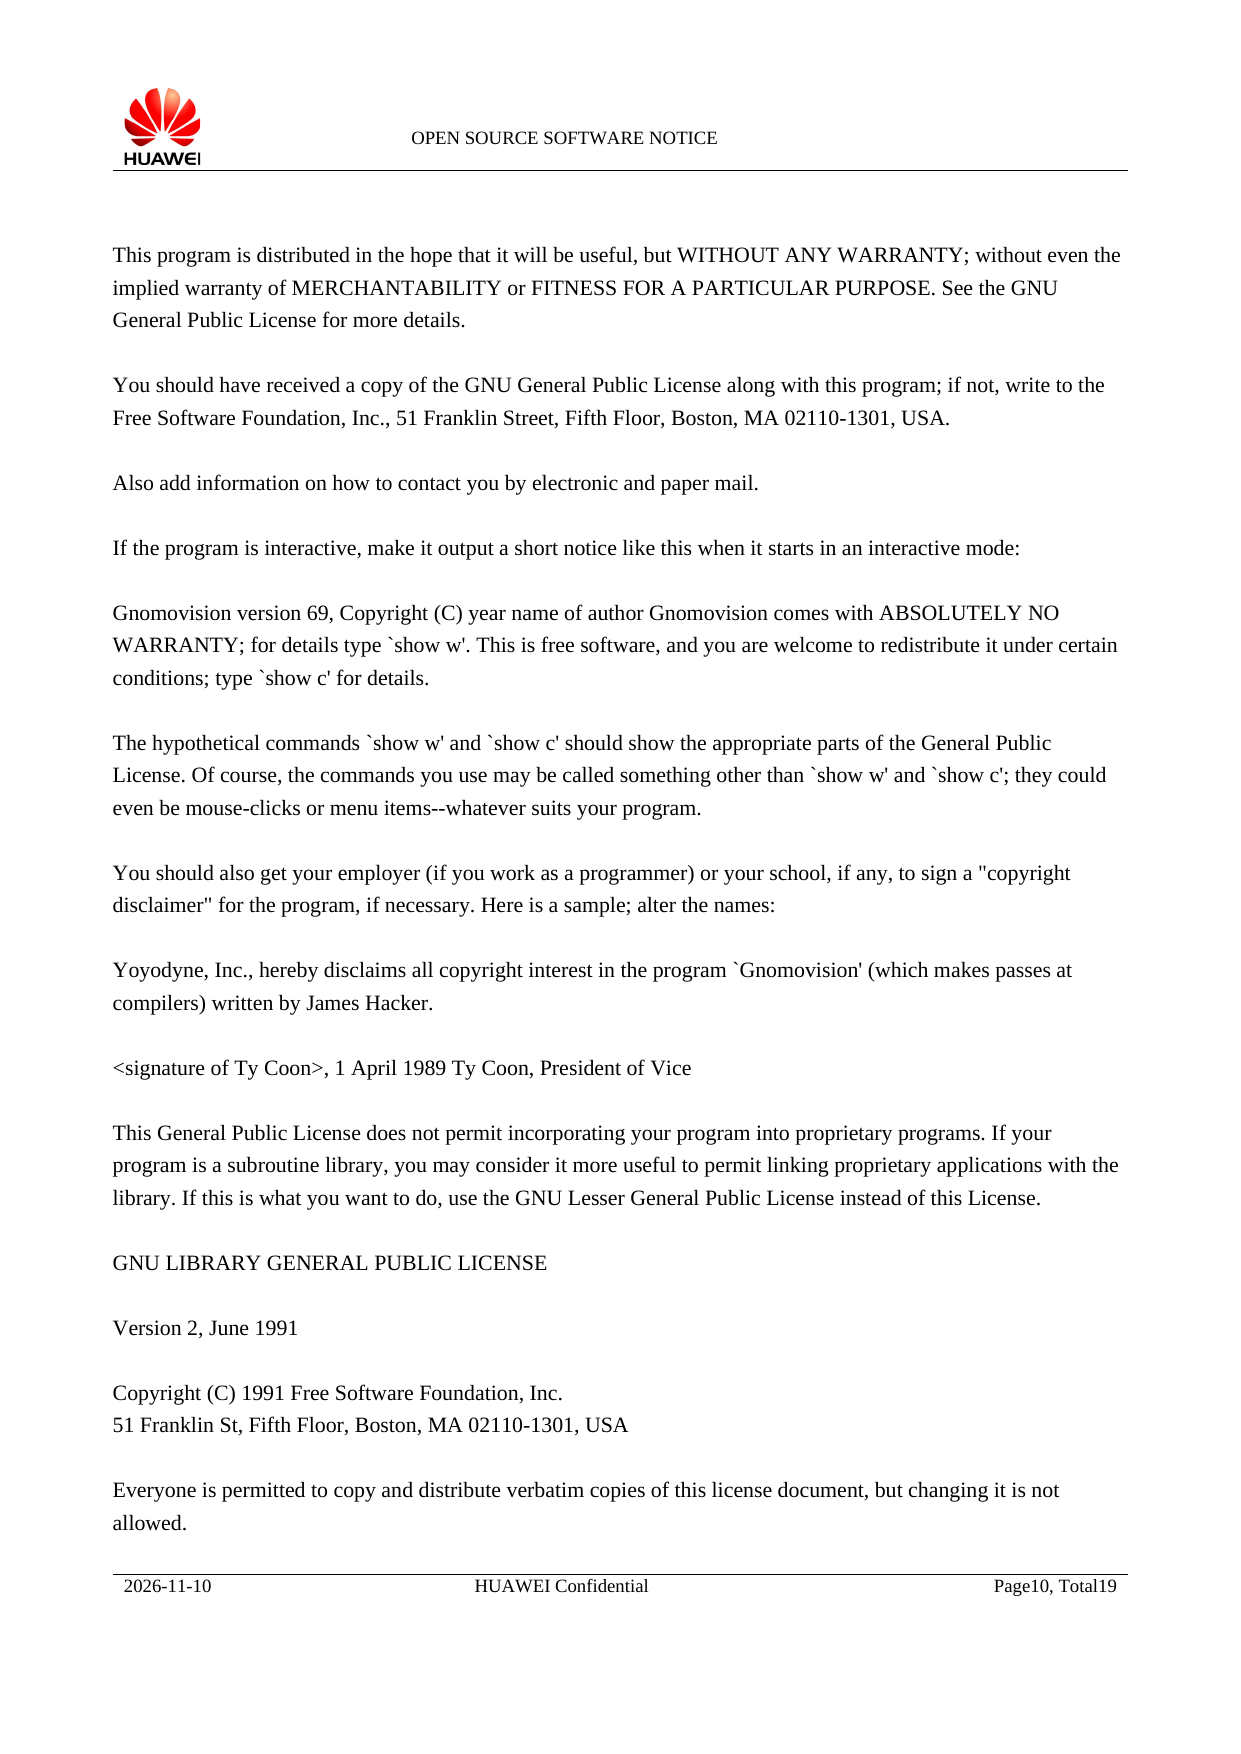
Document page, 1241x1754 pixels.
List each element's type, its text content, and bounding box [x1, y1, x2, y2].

picture [124, 88, 201, 165]
